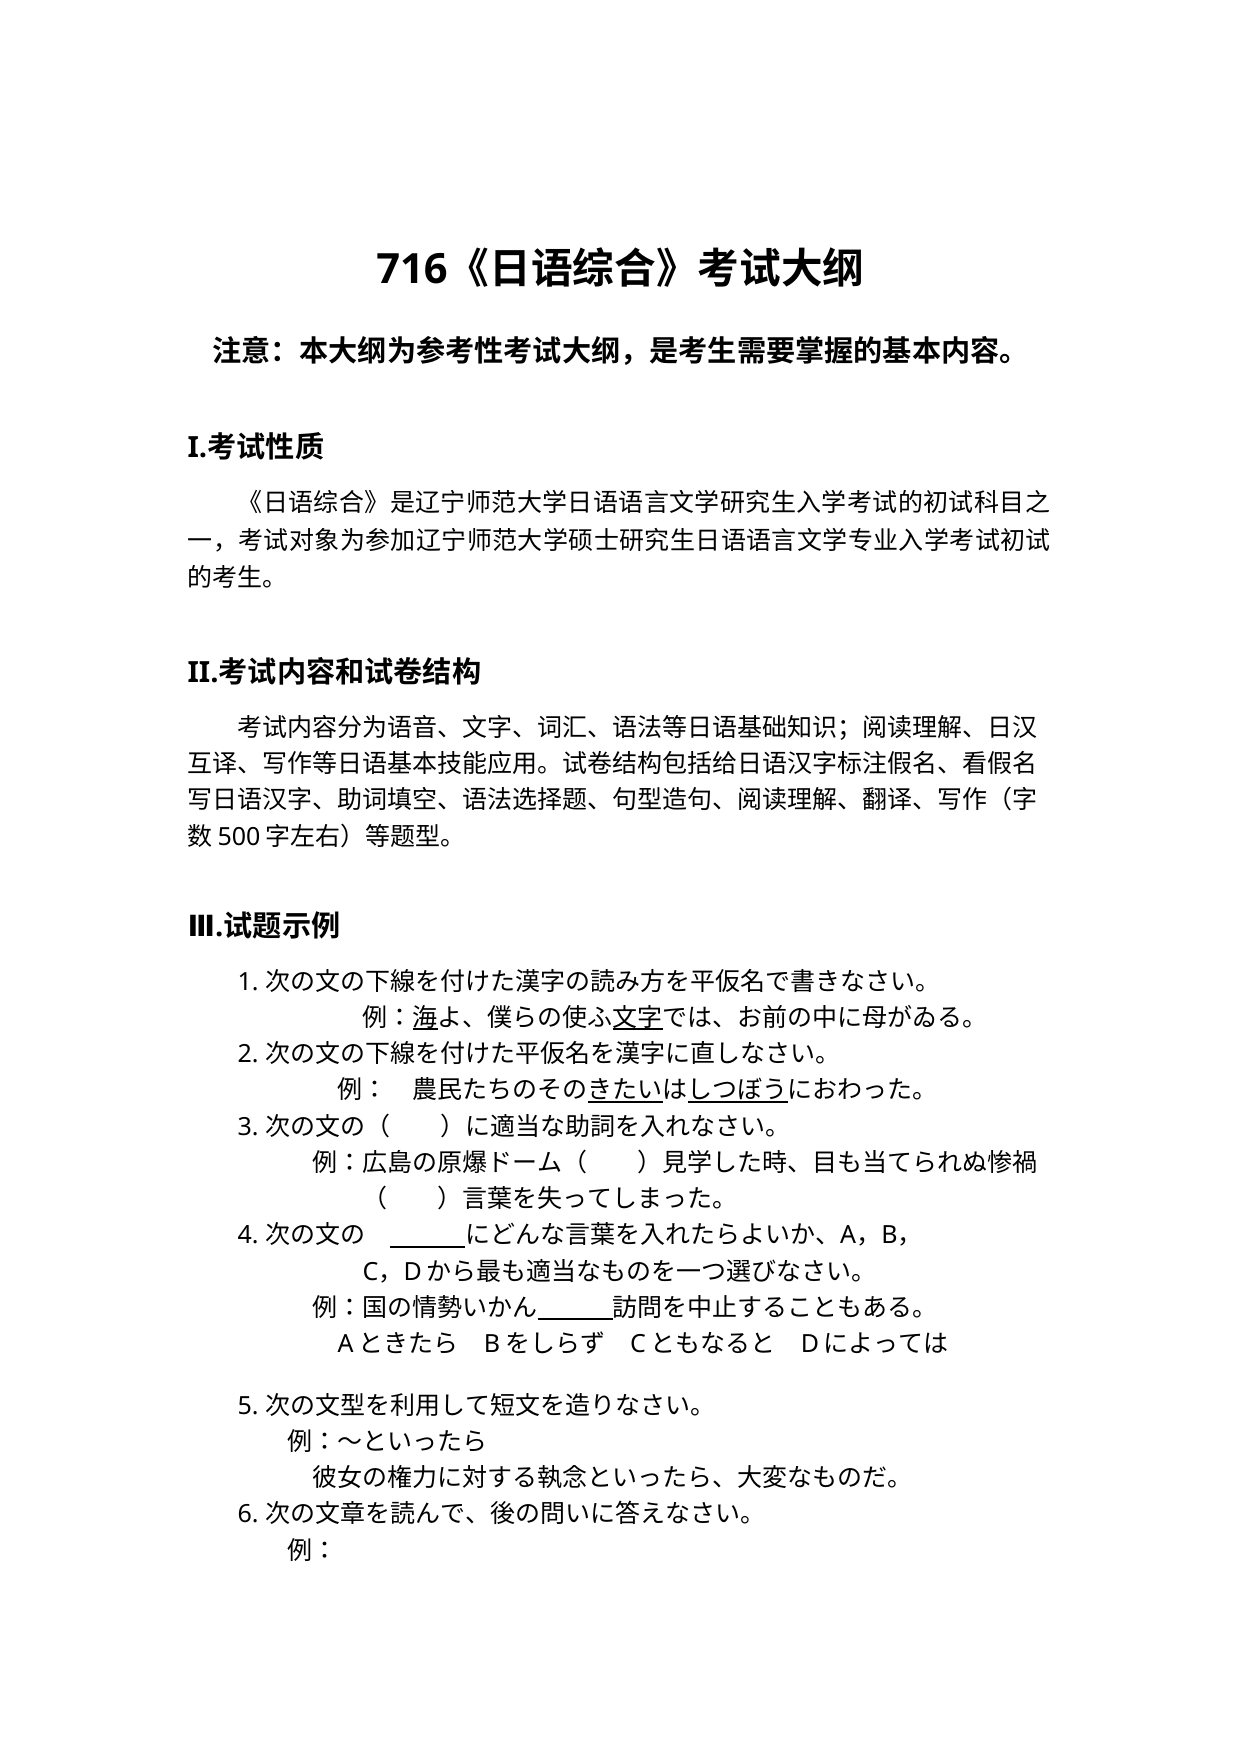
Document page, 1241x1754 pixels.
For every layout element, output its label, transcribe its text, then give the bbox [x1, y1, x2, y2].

text 考试内容分为语音、文字、词汇、语法等日语基础知识；阅读理解、日汉互译、写作等日语基本技能应用。试卷结构包括给日语汉字标注假名、看假名写日语汉字、助词填空、语法选择题、句型造句、阅读理解、翻译、写作（字数500字左右）等题型。 [187, 707, 1053, 852]
text 4. 次の文の にどんな言葉を入れたらよいか、A，B， [187, 1215, 1053, 1251]
text I.考试性质 [187, 407, 1053, 482]
text 例： [187, 1530, 1053, 1566]
text 彼女の権力に対する執念といったら、大変なものだ。 [187, 1458, 1053, 1494]
text 例：広島の原爆ドーム（ ）見学した時、目も当てられぬ惨禍 [187, 1142, 1053, 1179]
text 例：国の情勢いかん 訪問を中止することもある。 [187, 1287, 1053, 1324]
text 2. 次の文の下線を付けた平仮名を漢字に直しなさい。 [187, 1034, 1053, 1070]
text Aときたら Bをしらず Cともなると Dによっては [187, 1324, 1053, 1360]
text 5. 次の文型を利用して短文を造りなさい。 [187, 1385, 1053, 1421]
text 6. 次の文章を読んで、後の問いに答えなさい。 [187, 1494, 1053, 1530]
text 例：海よ、僕らの使ふ文字では、お前の中に母がゐる。 [187, 997, 1053, 1034]
text 注意：本大纲为参考性考试大纲，是考生需要掌握的基本内容。 [187, 311, 1053, 386]
text （ ）言葉を失ってしまった。 [187, 1179, 1053, 1215]
text 《日语综合》是辽宁师范大学日语语言文学研究生入学考试的初试科目之一，考试对象为参加辽宁师范大学硕士研究生日语语言文学专业入学考试初试的考生。 [187, 482, 1053, 595]
text 1. 次の文の下線を付けた漢字の読み方を平仮名で書きなさい。 [187, 961, 1053, 997]
text Ⅲ.试题示例 [187, 886, 1053, 961]
text 例： 農民たちのそのきたいはしつぼうにおわった。 [187, 1070, 1053, 1106]
text 716《日语综合》考试大纲 [187, 235, 1053, 296]
text 3. 次の文の（ ）に適当な助詞を入れなさい。 [187, 1106, 1053, 1142]
text II.考试内容和试卷结构 [187, 632, 1053, 707]
text C，Dから最も適当なものを一つ選びなさい。 [187, 1251, 1053, 1287]
text 例：～といったら [187, 1421, 1053, 1458]
